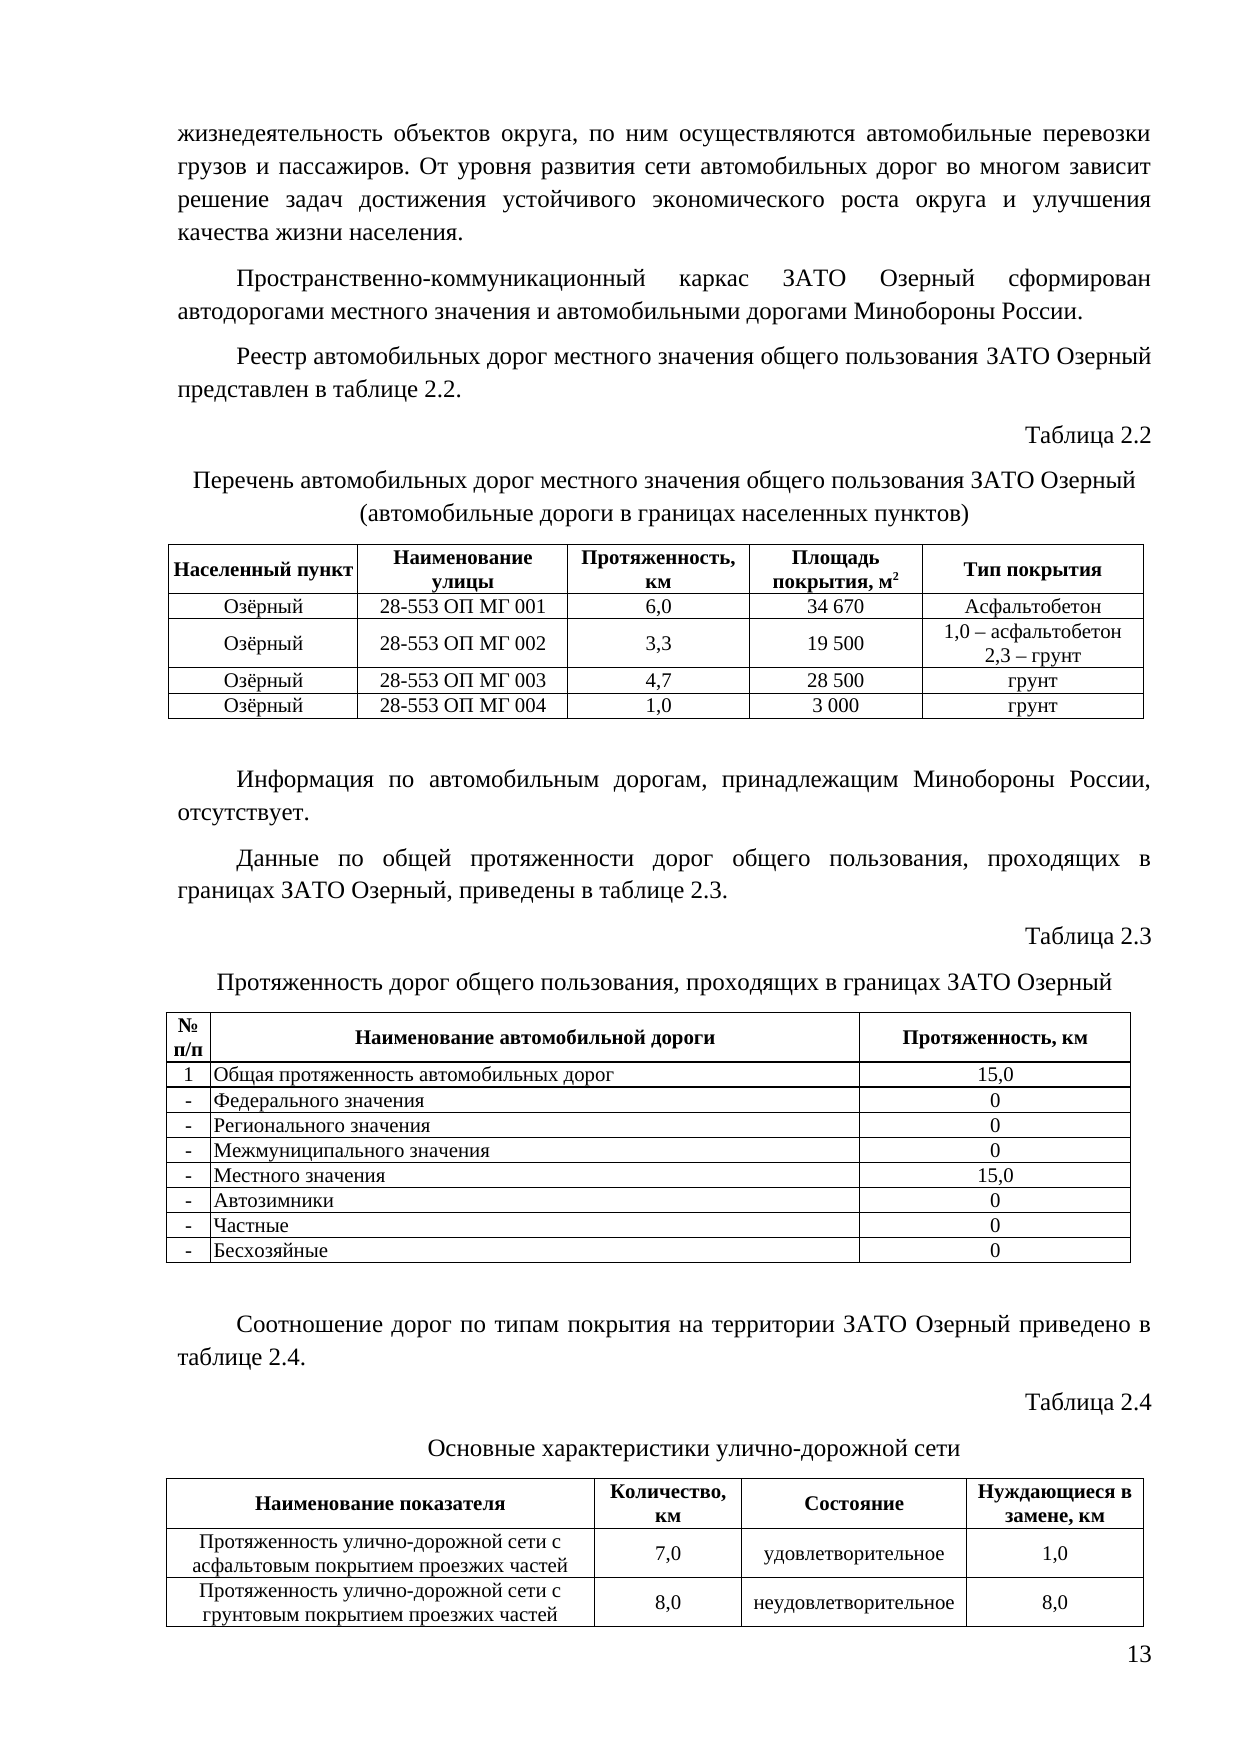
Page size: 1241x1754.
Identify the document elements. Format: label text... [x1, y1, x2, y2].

table_cell 34 670 [750, 594, 922, 618]
table_cell Протяженность улично-дорожной сети с грунтовым покрытием проезжих частей [167, 1578, 594, 1626]
table_cell 0 [860, 1138, 1130, 1162]
table_cell грунт [923, 694, 1143, 717]
table_cell 8,0 [595, 1578, 741, 1626]
table_cell 1 [167, 1063, 210, 1086]
table_cell Местного значения [211, 1163, 859, 1187]
text Перечень автомобильных дорог местного значения общего пользования ЗАТО Озерный (автомобильные дороги в границах населенных пунктов) [177, 465, 1152, 527]
text Таблица 2.4 [177, 1387, 1152, 1416]
table_cell 0 [860, 1188, 1130, 1212]
table_cell грунт [923, 668, 1143, 692]
table_cell 28-553 ОП МГ 002 [358, 619, 567, 667]
text Таблица 2.3 [177, 921, 1152, 950]
text Данные по общей протяженности дорог общего пользования, проходящих в границах ЗАТО Озерный, приведены в таблице 2.3. [177, 843, 1152, 904]
table_header Наименование улицы [358, 545, 567, 593]
text Протяженность дорог общего пользования, проходящих в границах ЗАТО Озерный [177, 967, 1152, 995]
table_cell 0 [860, 1238, 1130, 1262]
table_cell Протяженность улично-дорожной сети с асфальтовым покрытием проезжих частей [167, 1529, 594, 1577]
table_cell 1,0 [568, 694, 749, 717]
table_header Состояние [742, 1479, 966, 1527]
table_header Населенный пункт [169, 545, 357, 593]
table_cell 0 [860, 1088, 1130, 1112]
table_cell Автозимники [211, 1188, 859, 1212]
table_cell - [167, 1113, 210, 1137]
table_cell 28-553 ОП МГ 003 [358, 668, 567, 692]
table_cell 7,0 [595, 1529, 741, 1577]
table_cell 15,0 [860, 1063, 1130, 1086]
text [177, 118, 1152, 246]
table_cell - [167, 1238, 210, 1262]
table_header Протяженность, км [860, 1013, 1130, 1061]
table_cell 28-553 ОП МГ 001 [358, 594, 567, 618]
text Реестр автомобильных дорог местного значения общего пользования ЗАТО Озерный представлен в таблице 2.2. [177, 341, 1152, 403]
table_cell Озёрный [169, 668, 357, 692]
table_cell 3,3 [568, 619, 749, 667]
table_cell Федерального значения [211, 1088, 859, 1112]
table_cell 1,0 – асфальтобетон 2,3 – грунт [923, 619, 1143, 667]
table_header Протяженность, км [568, 545, 749, 593]
table_cell Регионального значения [211, 1113, 859, 1137]
table_cell 15,0 [860, 1163, 1130, 1187]
table_cell - [167, 1213, 210, 1237]
table_cell Озёрный [169, 594, 357, 618]
table_cell - [167, 1138, 210, 1162]
table_cell Бесхозяйные [211, 1238, 859, 1262]
table_cell 28-553 ОП МГ 004 [358, 694, 567, 717]
table_cell 0 [860, 1213, 1130, 1237]
table_cell Озёрный [169, 694, 357, 717]
table_cell 6,0 [568, 594, 749, 618]
table_header Площадь покрытия, м2 [750, 545, 922, 593]
table_cell Общая протяженность автомобильных дорог [211, 1063, 859, 1086]
table_cell 3 000 [750, 694, 922, 717]
table_cell неудовлетворительное [742, 1578, 966, 1626]
table_header Наименование автомобильной дороги [211, 1013, 859, 1061]
table_cell Межмуниципального значения [211, 1138, 859, 1162]
table_cell Частные [211, 1213, 859, 1237]
table_cell Озёрный [169, 619, 357, 667]
table_cell Асфальтобетон [923, 594, 1143, 618]
text Таблица 2.2 [177, 420, 1152, 448]
table_cell 8,0 [967, 1578, 1143, 1626]
table_cell 28 500 [750, 668, 922, 692]
text Соотношение дорог по типам покрытия на территории ЗАТО Озерный приведено в таблице 2.4. [177, 1309, 1152, 1371]
text Основные характеристики улично-дорожной сети [177, 1433, 1152, 1462]
table_header Наименование показателя [167, 1479, 594, 1527]
table_cell 0 [860, 1113, 1130, 1137]
table_header Тип покрытия [923, 545, 1143, 593]
table_cell - [167, 1088, 210, 1112]
table_cell - [167, 1188, 210, 1212]
table_header Количество, км [595, 1479, 741, 1527]
table_cell удовлетворительное [742, 1529, 966, 1577]
table_cell 1,0 [967, 1529, 1143, 1577]
table_header № п/п [167, 1013, 210, 1061]
table_cell 4,7 [568, 668, 749, 692]
table_cell - [167, 1163, 210, 1187]
text Пространственно-коммуникационный каркас ЗАТО Озерный сформирован автодорогами местного значения и автомобильными дорогами Минобороны России. [177, 263, 1152, 324]
text Информация по автомобильным дорогам, принадлежащим Минобороны России, отсутствует. [177, 764, 1152, 826]
table_header Нуждающиеся в замене, км [967, 1479, 1143, 1527]
table_cell 19 500 [750, 619, 922, 667]
